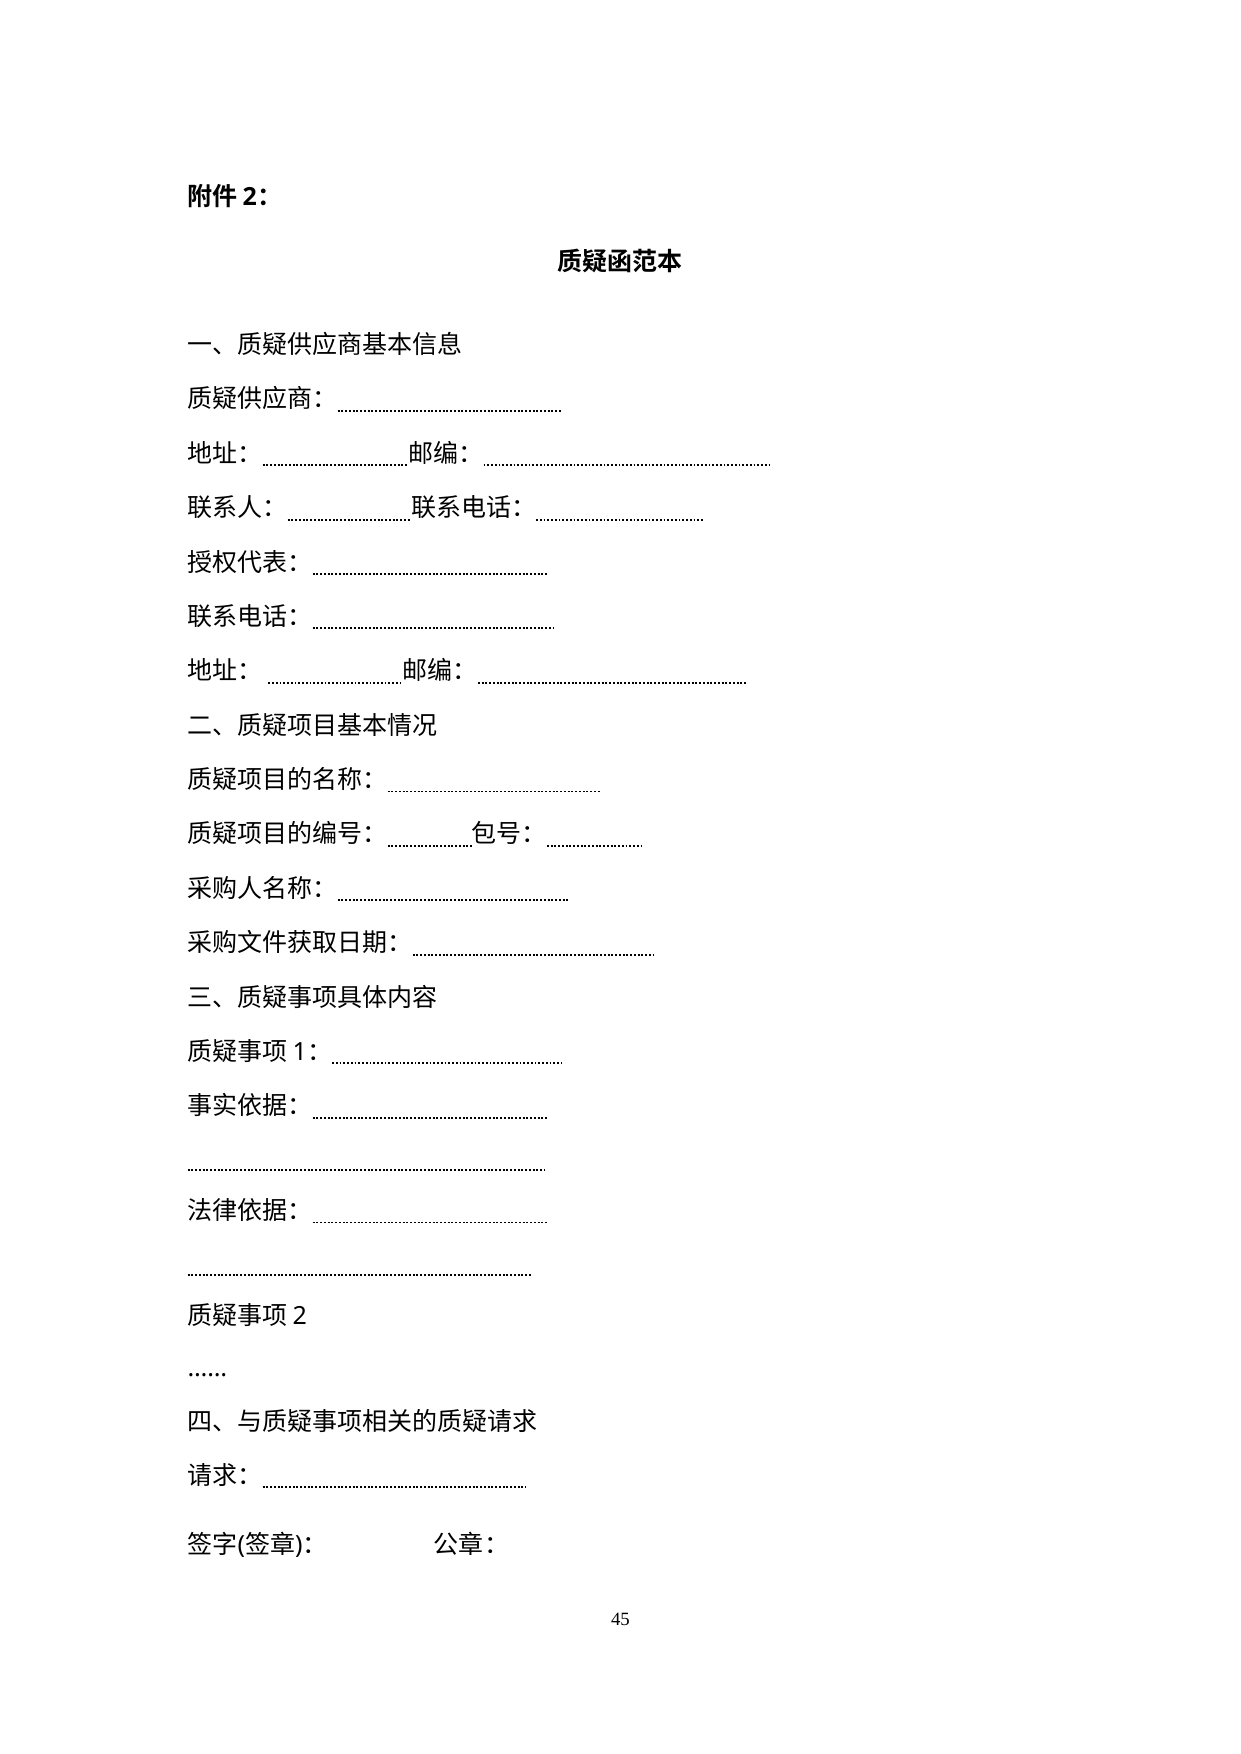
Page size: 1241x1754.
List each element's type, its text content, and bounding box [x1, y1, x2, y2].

text 采购人名称： [187, 868, 1053, 904]
text 二、质疑项目基本情况 [187, 705, 1053, 741]
text 事实依据： [187, 1086, 1053, 1122]
text 地址： 邮编： [187, 433, 1053, 469]
text 三、质疑事项具体内容 [187, 977, 1053, 1013]
text 采购文件获取日期： [187, 923, 1053, 959]
text 质疑事项1： [187, 1031, 1053, 1068]
text 授权代表： [187, 542, 1053, 578]
text 签字(签章)： 公章： [187, 1510, 1053, 1575]
text 质疑函范本 [187, 227, 1053, 292]
text 质疑供应商： [187, 379, 1053, 415]
text …… [187, 1350, 1053, 1384]
text 质疑事项2 [187, 1296, 1053, 1332]
text 质疑项目的名称： [187, 759, 1053, 796]
text 地址： 邮编： [187, 651, 1053, 687]
text 联系人： 联系电话： [187, 488, 1053, 524]
text 质疑项目的编号： 包号： [187, 814, 1053, 850]
text 法律依据： [187, 1191, 1053, 1227]
text 一、质疑供应商基本信息 [187, 324, 1053, 361]
text 联系电话： [187, 596, 1053, 633]
text 请求： [187, 1455, 1053, 1492]
text 四、与质疑事项相关的质疑请求 [187, 1401, 1053, 1437]
text 附件2： [187, 162, 1053, 227]
